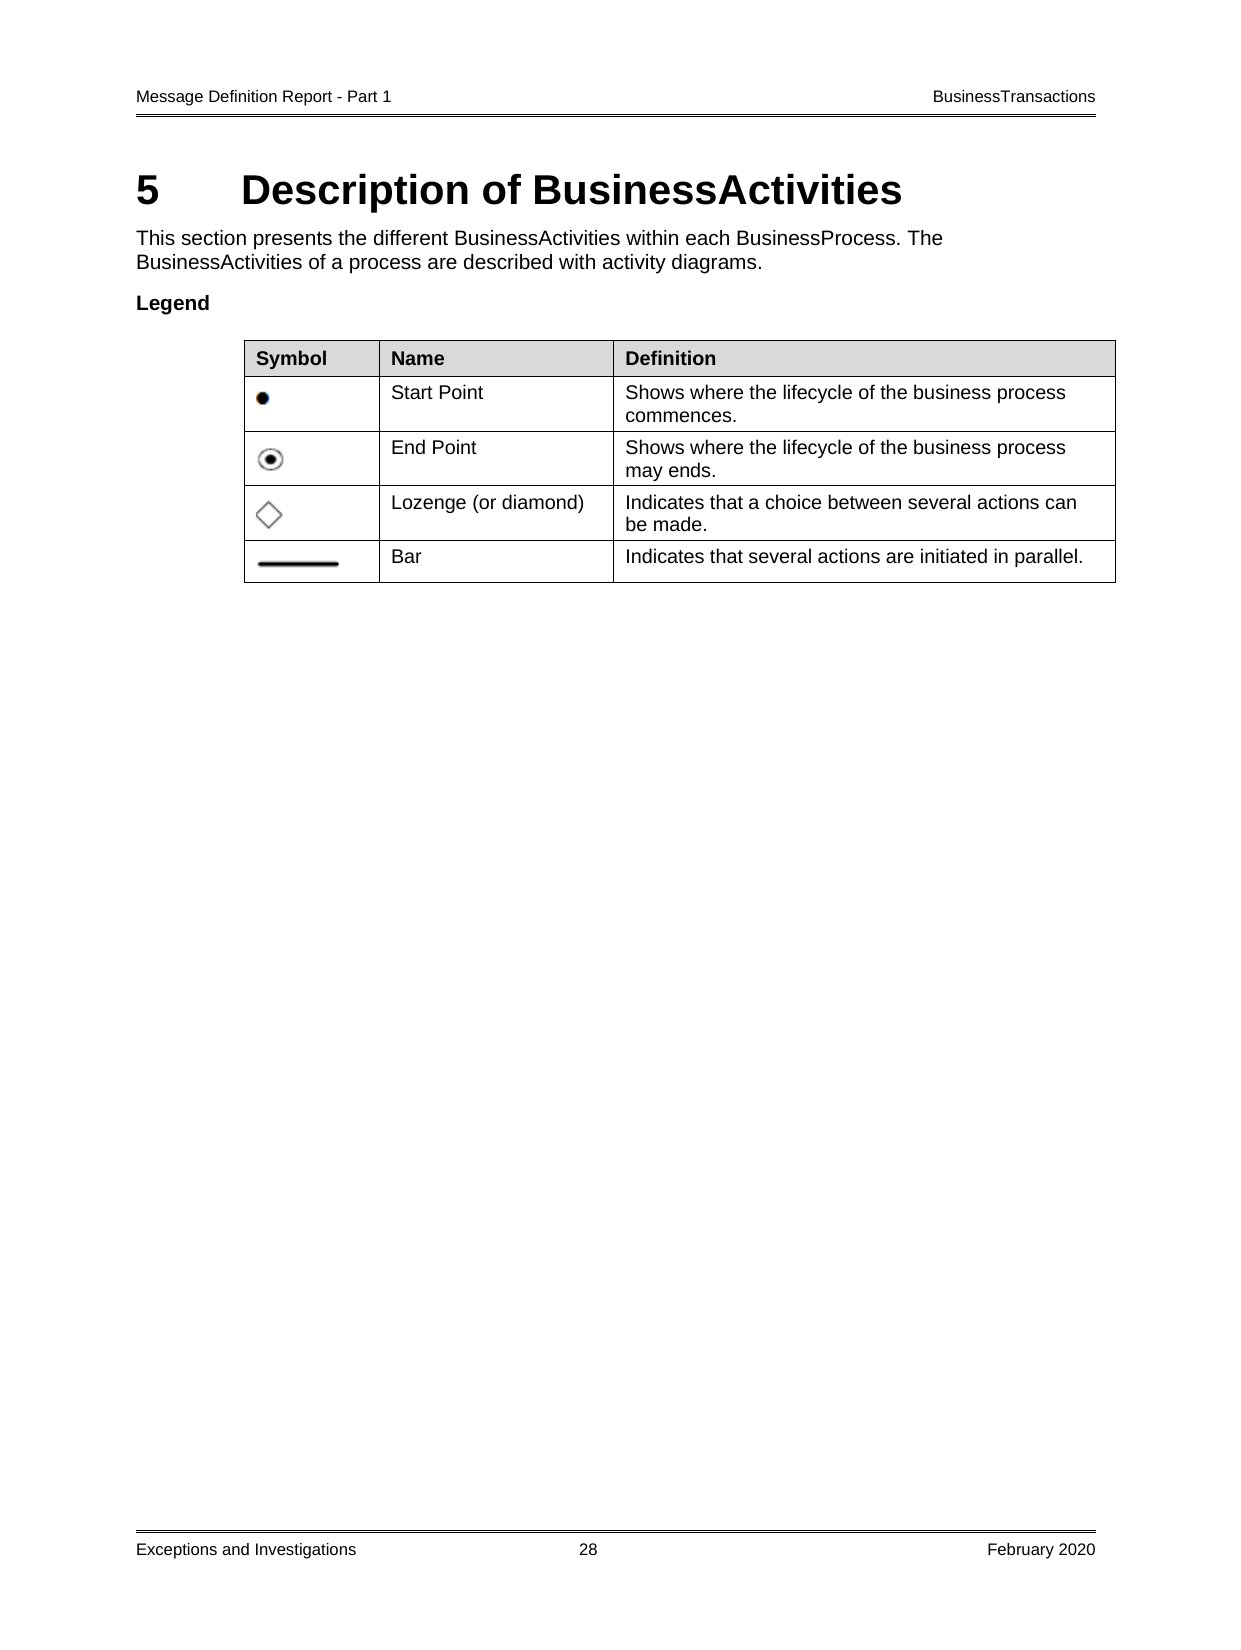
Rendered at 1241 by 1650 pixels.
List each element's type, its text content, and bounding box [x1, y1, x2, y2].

text This section presents the different BusinessActivities within each BusinessProcess. The BusinessActivities of a process are described with activity diagrams. [136, 226, 1104, 274]
table_cell [245, 377, 379, 431]
table_cell Lozenge (or diamond) [380, 486, 613, 540]
table_cell [245, 486, 379, 540]
table_cell Indicates that several actions are initiated in parallel. [614, 541, 1115, 582]
table_cell End Point [380, 432, 613, 485]
table_cell [245, 541, 379, 582]
table_header Symbol [245, 341, 379, 376]
picture [255, 553, 339, 577]
table_cell Shows where the lifecycle of the business process may ends. [614, 432, 1115, 485]
table_cell Indicates that a choice between several actions can be made. [614, 486, 1115, 540]
subtitle Description of BusinessActivities [136, 166, 1104, 213]
table_cell Start Point [380, 377, 613, 431]
table_cell [245, 432, 379, 485]
picture [255, 389, 270, 410]
picture [255, 444, 292, 477]
text Legend [136, 291, 1104, 314]
table_cell Shows where the lifecycle of the business process commences. [614, 377, 1115, 431]
table_header Definition [614, 341, 1115, 376]
table_cell Bar [380, 541, 613, 582]
picture [255, 498, 283, 532]
table_header Name [380, 341, 613, 376]
